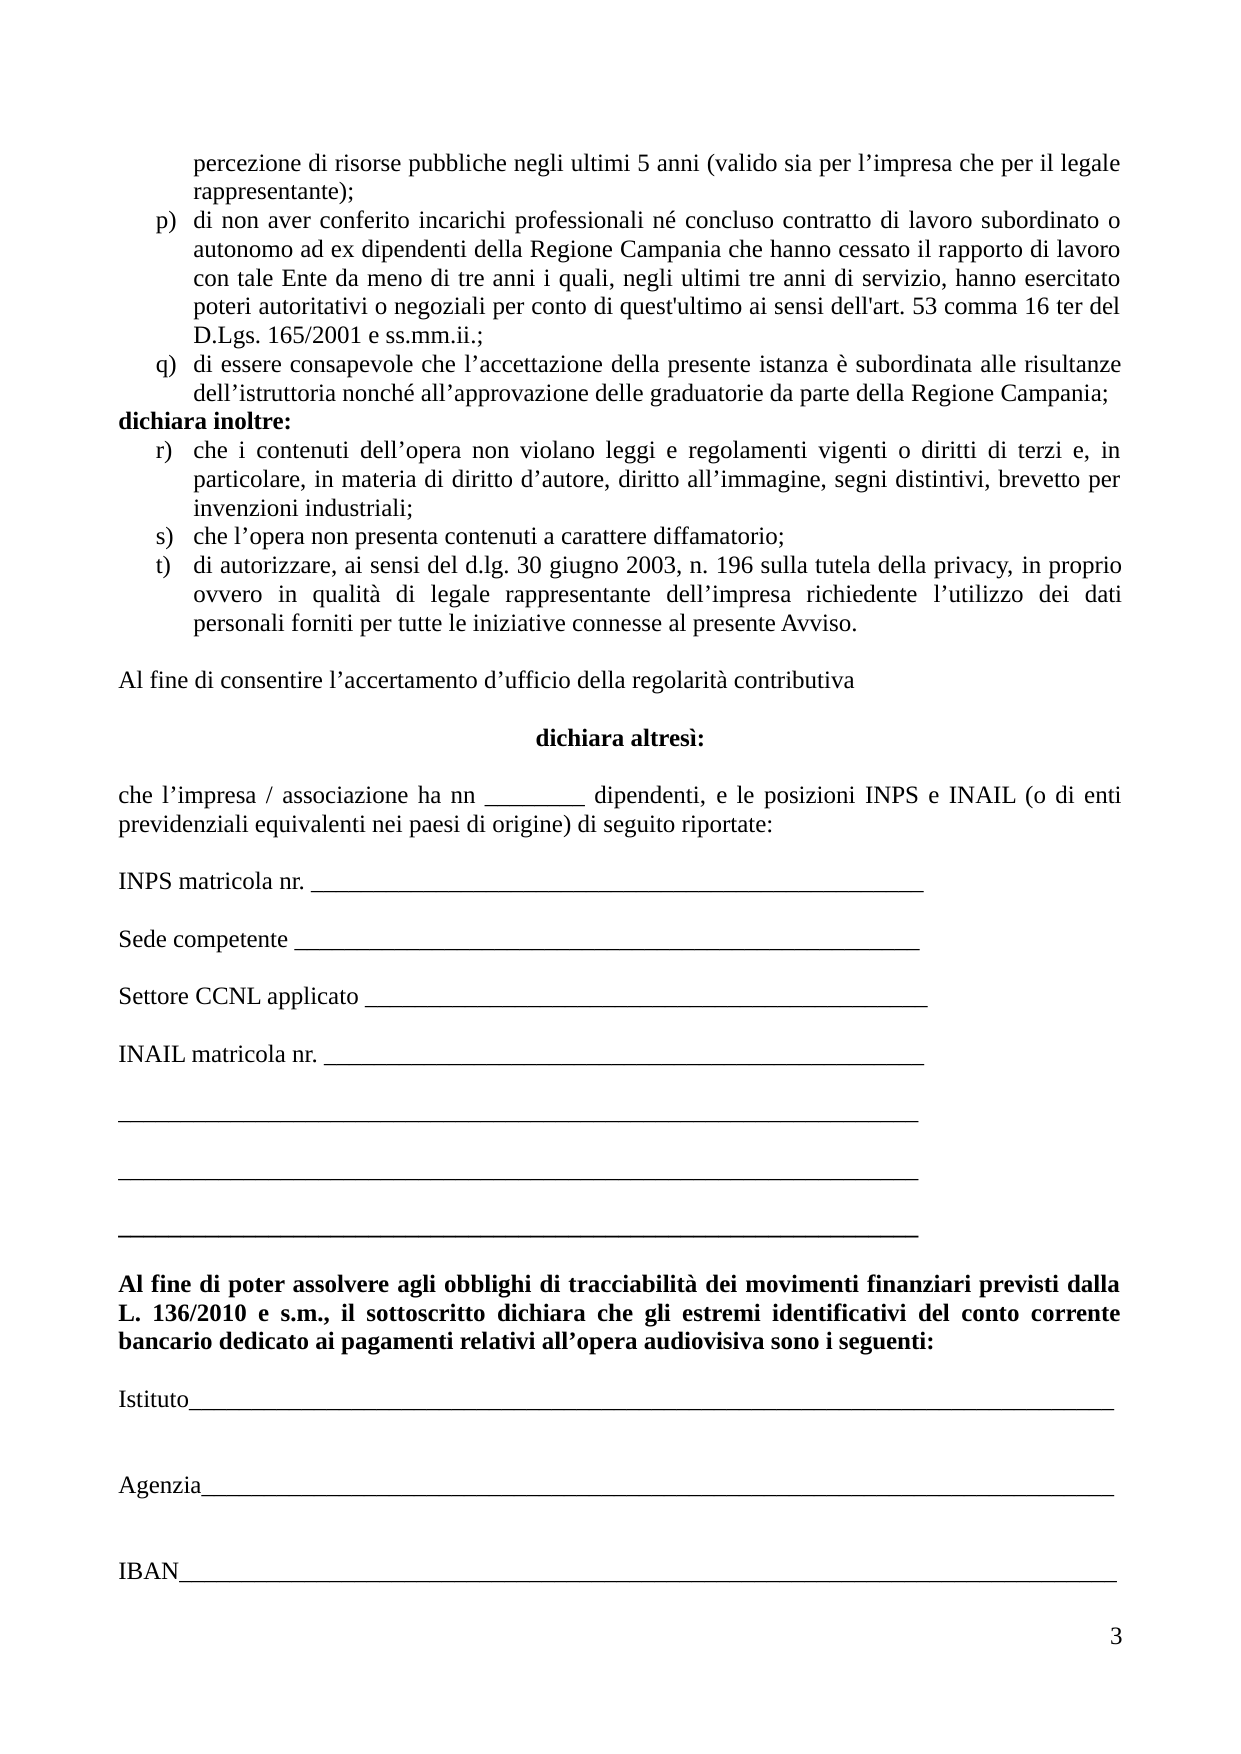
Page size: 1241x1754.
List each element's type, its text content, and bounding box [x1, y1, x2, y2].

list che l’opera non presenta contenuti a carattere diffamatorio; [156, 521, 1122, 550]
text ________________________________________________________________ [118, 1154, 1122, 1183]
text Al fine di consentire l’accertamento d’ufficio della regolarità contributiva [118, 665, 1122, 694]
text INAIL matricola nr. ________________________________________________ [118, 1039, 1122, 1068]
text ________________________________________________________________ [118, 1096, 1122, 1125]
text Agenzia_________________________________________________________________________ [118, 1470, 1122, 1499]
text che l’impresa / associazione ha nn ________ dipendenti, e le posizioni INPS e INAIL (o di enti previdenziali equivalenti nei paesi di origine) di seguito riportate: [118, 780, 1122, 838]
text Sede competente __________________________________________________ [118, 924, 1122, 953]
text INPS matricola nr. _________________________________________________ [118, 866, 1122, 895]
list di autorizzare, ai sensi del d.lg. 30 giugno 2003, n. 196 sulla tutela della privacy, in proprio ovvero in qualità di legale rappresentante dell’impresa richiedente l’utilizzo dei dati personali forniti per tutte le iniziative connesse al presente Avviso. [156, 550, 1122, 636]
text ________________________________________________________________ [118, 1211, 1122, 1240]
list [156, 148, 1122, 205]
text dichiara altresì: [118, 723, 1122, 751]
list di non aver conferito incarichi professionali né concluso contratto di lavoro subordinato o autonomo ad ex dipendenti della Regione Campania che hanno cessato il rapporto di lavoro con tale Ente da meno di tre anni i quali, negli ultimi tre anni di servizio, hanno esercitato poteri autoritativi o negoziali per conto di quest'ultimo ai sensi dell'art. 53 comma 16 ter del D.Lgs. 165/2001 e ss.mm.ii.; [156, 205, 1122, 349]
text Istituto__________________________________________________________________________ [118, 1384, 1122, 1413]
text dichiara inoltre: [118, 406, 1122, 435]
text Al fine di poter assolvere agli obblighi di tracciabilità dei movimenti finanziari previsti dalla L. 136/2010 e s.m., il sottoscritto dichiara che gli estremi identificativi del conto corrente bancario dedicato ai pagamenti relativi all’opera audiovisiva sono i seguenti: [118, 1269, 1122, 1355]
text IBAN___________________________________________________________________________ [118, 1556, 1122, 1585]
text Settore CCNL applicato _____________________________________________ [118, 981, 1122, 1010]
list di essere consapevole che l’accettazione della presente istanza è subordinata alle risultanze dell’istruttoria nonché all’approvazione delle graduatorie da parte della Regione Campania; [156, 349, 1122, 406]
list che i contenuti dell’opera non violano leggi e regolamenti vigenti o diritti di terzi e, in particolare, in materia di diritto d’autore, diritto all’immagine, segni distintivi, brevetto per invenzioni industriali; [156, 435, 1122, 521]
